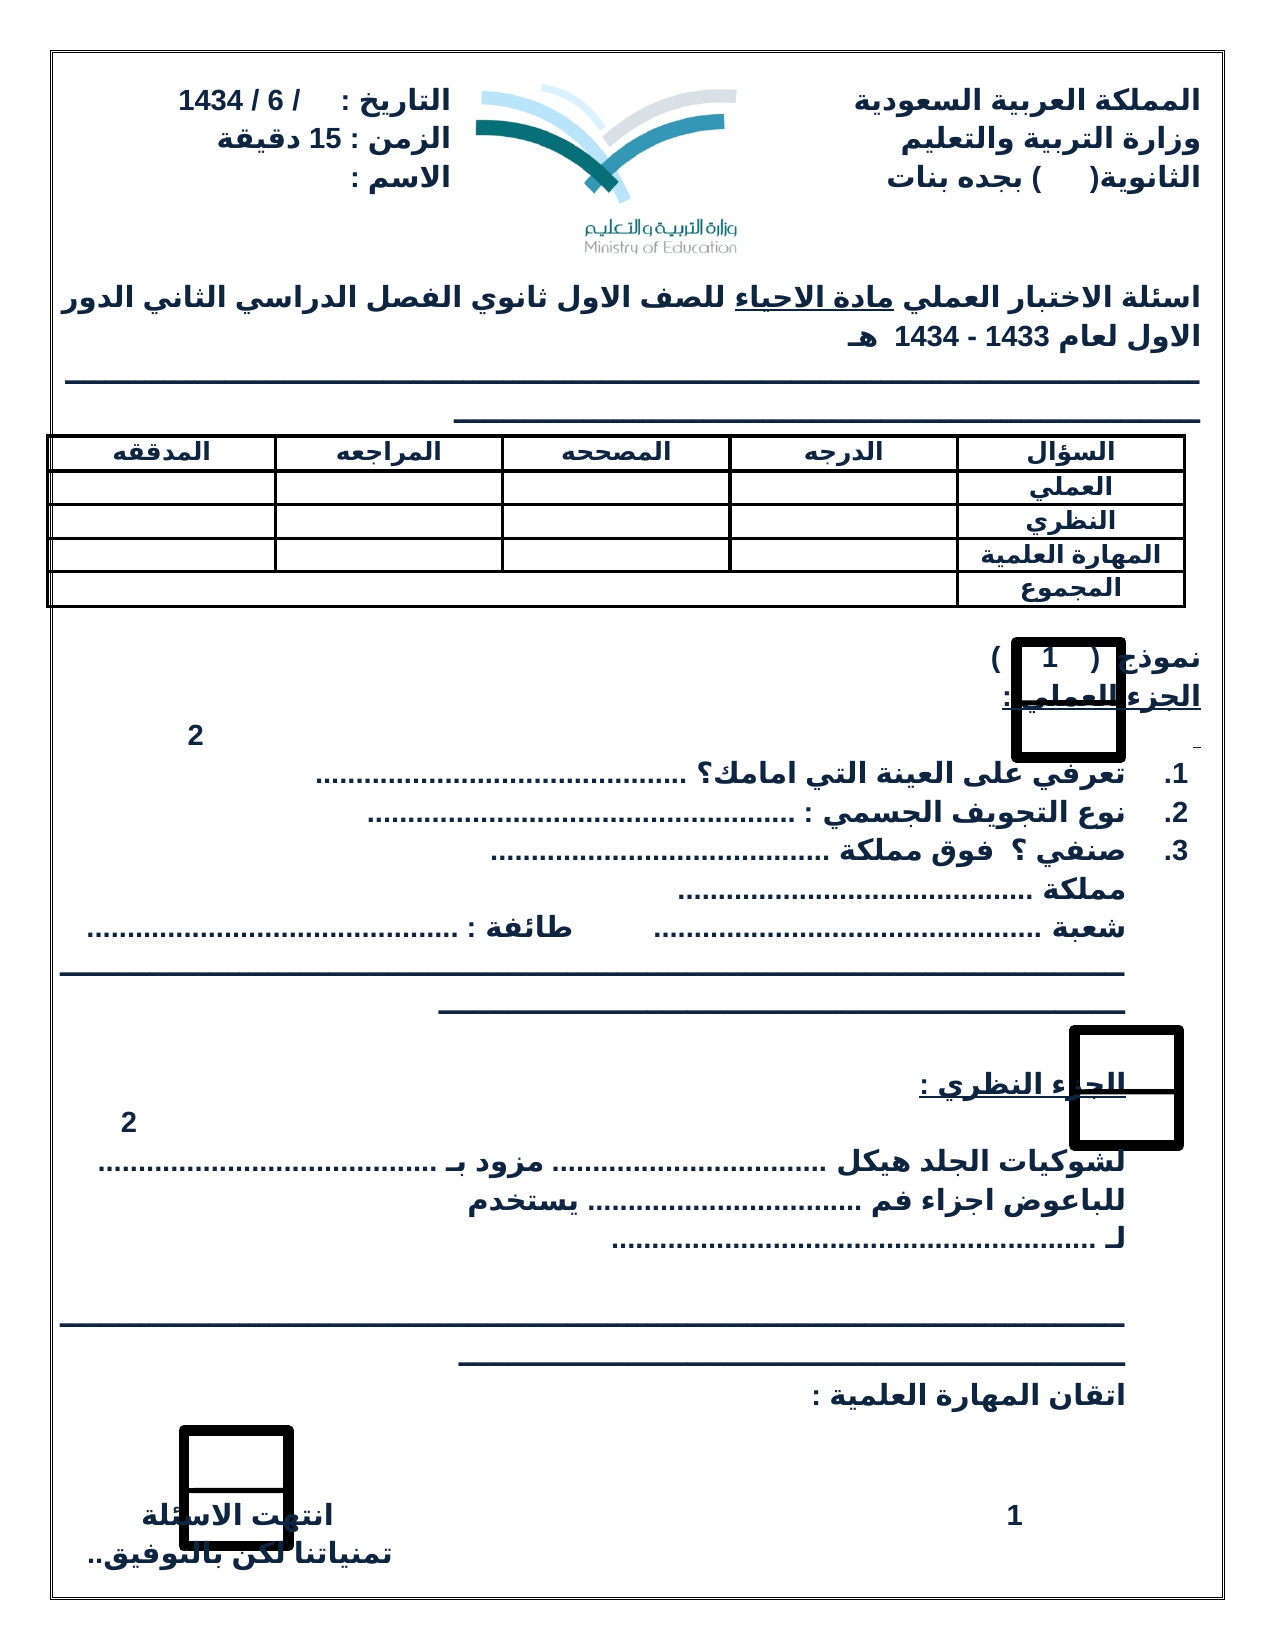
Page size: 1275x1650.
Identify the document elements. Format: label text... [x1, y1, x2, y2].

text 1 انتهت الاسئلة [59, 1498, 1201, 1532]
table_cell [732, 540, 956, 570]
table_cell العملي [959, 473, 1183, 503]
list اتقان المهارة العلمية : [59, 1378, 1126, 1411]
list نوع التجويف الجسمي : ..................................................... [59, 795, 1164, 828]
table_cell [504, 473, 728, 503]
list ــــــــــــــــــــــــــــــــــــــــــــــــــــــــــــــــــــــــــــــــــــــــــــــــــــــــــــــــــــــــــــــــــــــــــــــــــــــــــــــــــــــــــــــ [59, 1301, 1126, 1373]
list تمنياتنا لكن بالتوفيق.. [59, 1537, 1126, 1570]
table_cell [277, 473, 501, 503]
table_cell [732, 506, 956, 537]
text ـــــــــــــــــــــــــــــــــــــــــــــــــــــــــــــــــــــــــــــــــــــــــــــــــــــــــــــــــــــــــــــــــــــــــــــــــــــــــــــــــــــــــــــــــــــــــــــ [59, 357, 1201, 429]
text الثانوية( ) بجده بنات الاسم : [59, 160, 469, 193]
table_cell النظري [959, 506, 1183, 537]
list لشوكيات الجلد هيكل .................................. مزود بـ .......................................... [59, 1144, 1126, 1177]
list شعبة ................................................ طائفة : .............................................. [59, 910, 1126, 944]
list ــــــــــــــــــــــــــــــــــــــــــــــــــــــــــــــــــــــــــــــــــــــــــــــــــــــــــــــــــــــــــــــــــــــــــــــــــــــــــــــــــــــــــــــــ [59, 949, 1126, 1021]
table_cell [53, 506, 274, 537]
table_header المصححه [504, 438, 728, 469]
text نموذج ( 1 ) [59, 641, 1201, 674]
table_header المدققه [53, 438, 274, 469]
list للباعوض اجزاء فم .................................. يستخدم لـ ............................................................ [59, 1182, 1126, 1254]
table_header الدرجه [732, 438, 956, 469]
text المملكة العربية السعودية التاريخ : / 6 / 1434 [748, 83, 1201, 116]
table_header المراجعه [277, 438, 501, 469]
table_cell المهارة العلمية [959, 540, 1183, 570]
list 2 [59, 1105, 1126, 1139]
table_cell [504, 506, 728, 537]
text الجزء العملي : [59, 679, 1201, 713]
text 2 [59, 718, 1201, 751]
table_header السؤال [959, 438, 1183, 469]
picture [469, 70, 748, 264]
list صنفي ؟ فوق مملكة .......................................... مملكة ............................................ [59, 833, 1164, 905]
text المملكة العربية السعودية التاريخ : / 6 / 1434 [59, 83, 469, 116]
table_cell المجموع [959, 573, 1183, 605]
text الثانوية( ) بجده بنات الاسم : [748, 160, 1201, 193]
table_cell [53, 573, 956, 605]
table_cell [53, 473, 274, 503]
table_cell [732, 473, 956, 503]
table_cell [277, 506, 501, 537]
table_cell [504, 540, 728, 570]
text وزارة التربية والتعليم الزمن : 15 دقيقة [748, 121, 1201, 155]
table_cell [277, 540, 501, 570]
list تعرفي على العينة التي امامك؟ .............................................. [59, 756, 1164, 790]
table_cell [53, 540, 274, 570]
text اسئلة الاختبار العملي مادة الاحياء للصف الاول ثانوي الفصل الدراسي الثاني الدور الاول لعام 1433 - 1434 هـ [59, 280, 1201, 352]
text وزارة التربية والتعليم الزمن : 15 دقيقة [59, 121, 469, 155]
list الجزء النظري : [59, 1067, 1126, 1100]
